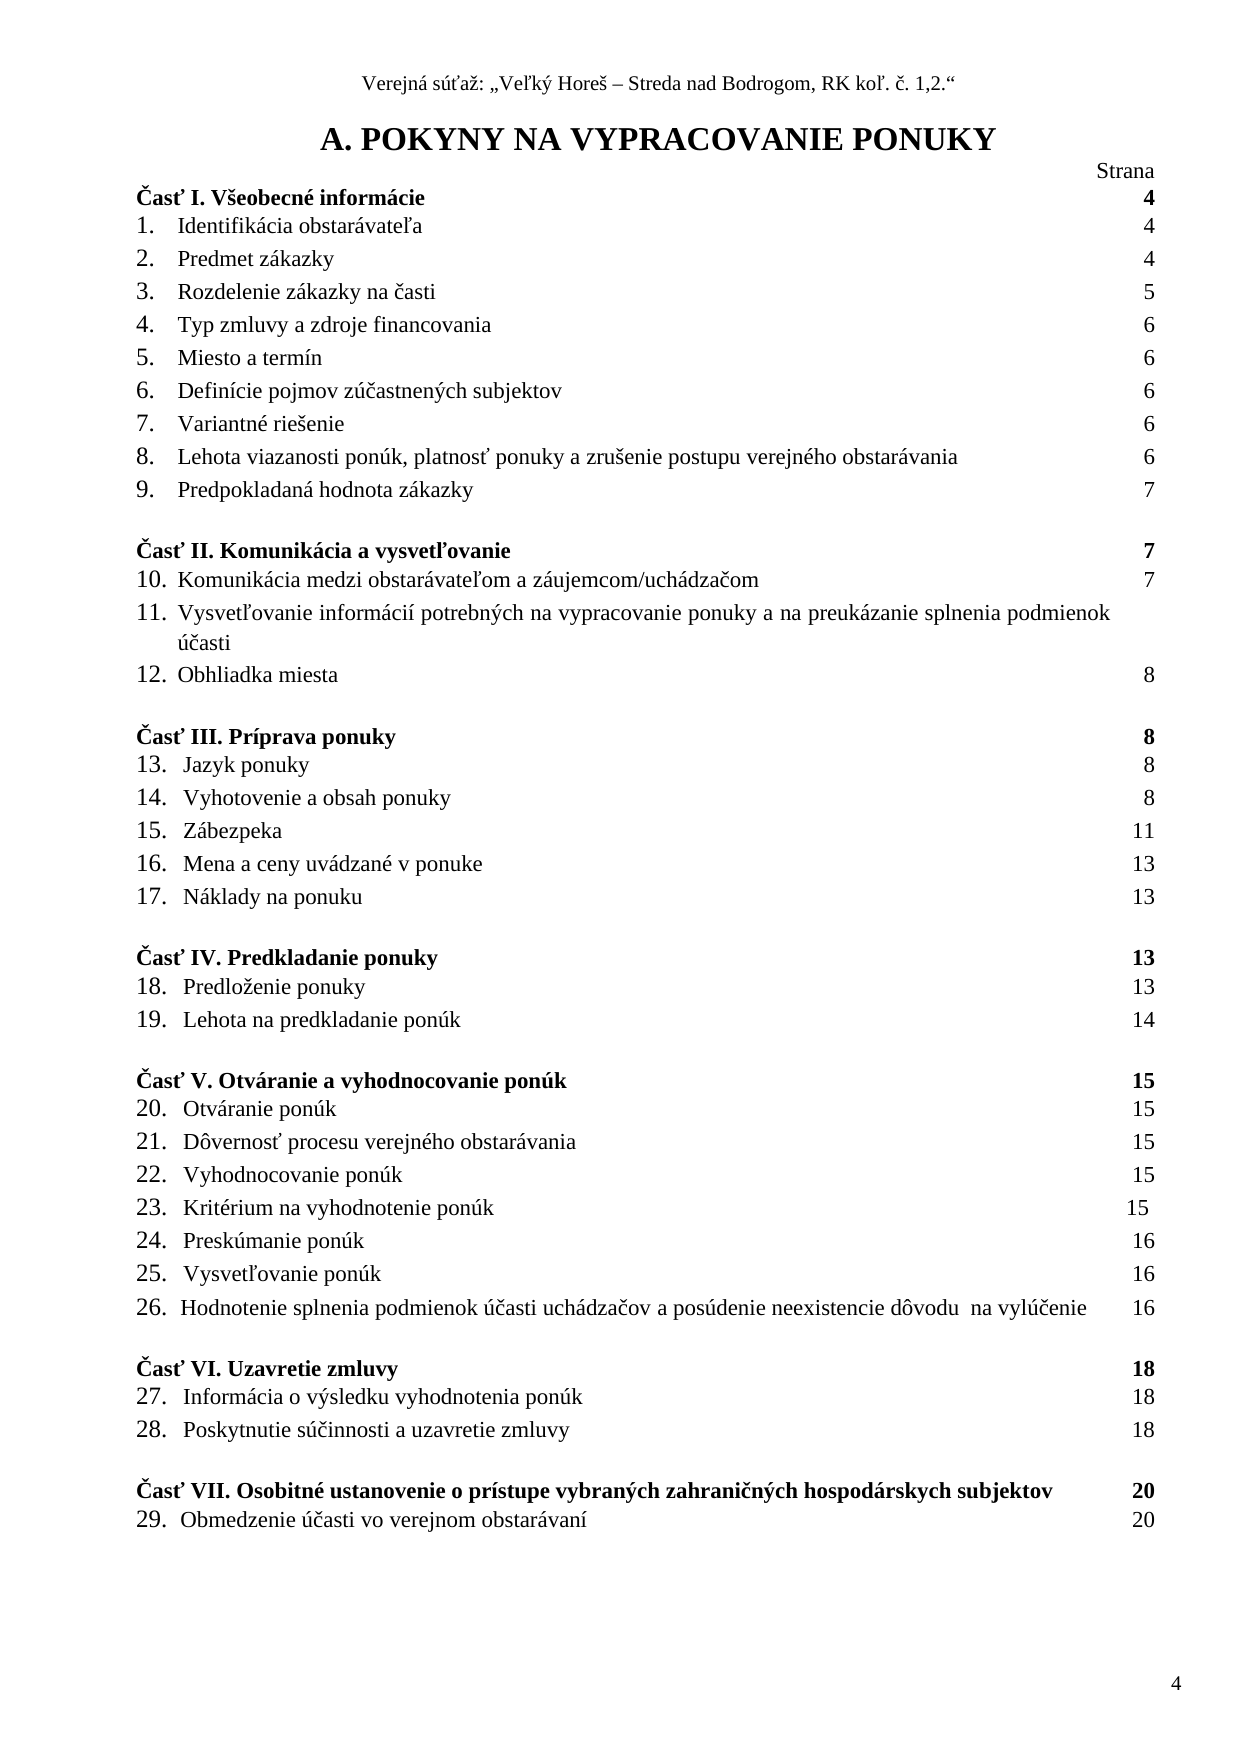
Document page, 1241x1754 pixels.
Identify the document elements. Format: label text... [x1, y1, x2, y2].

list Predloženie ponuky 13 [136, 971, 1181, 999]
list Definície pojmov zúčastnených subjektov 6 [136, 375, 1181, 404]
text Časť I. Všeobecné informácie 4 [136, 184, 1181, 210]
list Predmet zákazky 4 [136, 243, 1181, 272]
list Rozdelenie zákazky na časti 5 [136, 276, 1181, 305]
list Lehota viazanosti ponúk, platnosť ponuky a zrušenie postupu verejného obstarávania 6 [136, 441, 1181, 470]
list Vyhotovenie a obsah ponuky 8 [136, 782, 1181, 811]
list Vysvetľovanie ponúk 16 [136, 1258, 1181, 1287]
list Predpokladaná hodnota zákazky 7 [136, 474, 1181, 503]
list Vyhodnocovanie ponúk 15 [136, 1159, 1181, 1188]
text Časť VII. Osobitné ustanovenie o prístupe vybraných zahraničných hospodárskych subjektov 20 [136, 1477, 1181, 1504]
list Preskúmanie ponúk 16 [136, 1226, 1181, 1254]
text Časť V. Otváranie a vyhodnocovanie ponúk 15 [136, 1067, 1181, 1093]
list Obmedzenie účasti vo verejnom obstarávaní 20 [136, 1504, 1181, 1532]
text Strana [136, 157, 1181, 184]
list Miesto a termín 6 [136, 342, 1181, 371]
list Vysvetľovanie informácií potrebných na vypracovanie ponuky a na preukázanie splnenia podmienok účasti 8 [136, 597, 1110, 656]
list Dôvernosť procesu verejného obstarávania 15 [136, 1126, 1181, 1155]
text Časť II. Komunikácia a vysvetľovanie 7 [136, 537, 1181, 564]
list Lehota na predkladanie ponúk 14 [136, 1004, 1181, 1033]
list Variantné riešenie 6 [136, 408, 1181, 437]
list Komunikácia medzi obstarávateľom a záujemcom/uchádzačom 7 [136, 564, 1181, 592]
text Časť IV. Predkladanie ponuky 13 [136, 944, 1181, 971]
list Poskytnutie súčinnosti a uzavretie zmluvy 18 [136, 1414, 1181, 1443]
list Zábezpeka 11 [136, 815, 1181, 844]
list Kritérium na vyhodnotenie ponúk 15 [136, 1192, 1181, 1221]
list Náklady na ponuku 13 [136, 881, 1181, 910]
text A. POKYNY NA VYPRACOVANIE PONUKY [136, 119, 1181, 157]
list Typ zmluvy a zdroje financovania 6 [136, 309, 1181, 338]
list Obhliadka miesta 8 [136, 659, 1181, 688]
list Identifikácia obstarávateľa 4 [136, 210, 1181, 239]
list Otváranie ponúk 15 [136, 1093, 1181, 1122]
text Časť VI. Uzavretie zmluvy 18 [136, 1355, 1181, 1381]
list Jazyk ponuky 8 [136, 749, 1181, 778]
list Informácia o výsledku vyhodnotenia ponúk 18 [136, 1381, 1181, 1410]
text Časť III. Príprava ponuky 8 [136, 723, 1181, 749]
list Mena a ceny uvádzané v ponuke 13 [136, 848, 1181, 877]
list Hodnotenie splnenia podmienok účasti uchádzačov a posúdenie neexistencie dôvodu na vylúčenie 16 [136, 1292, 1181, 1320]
